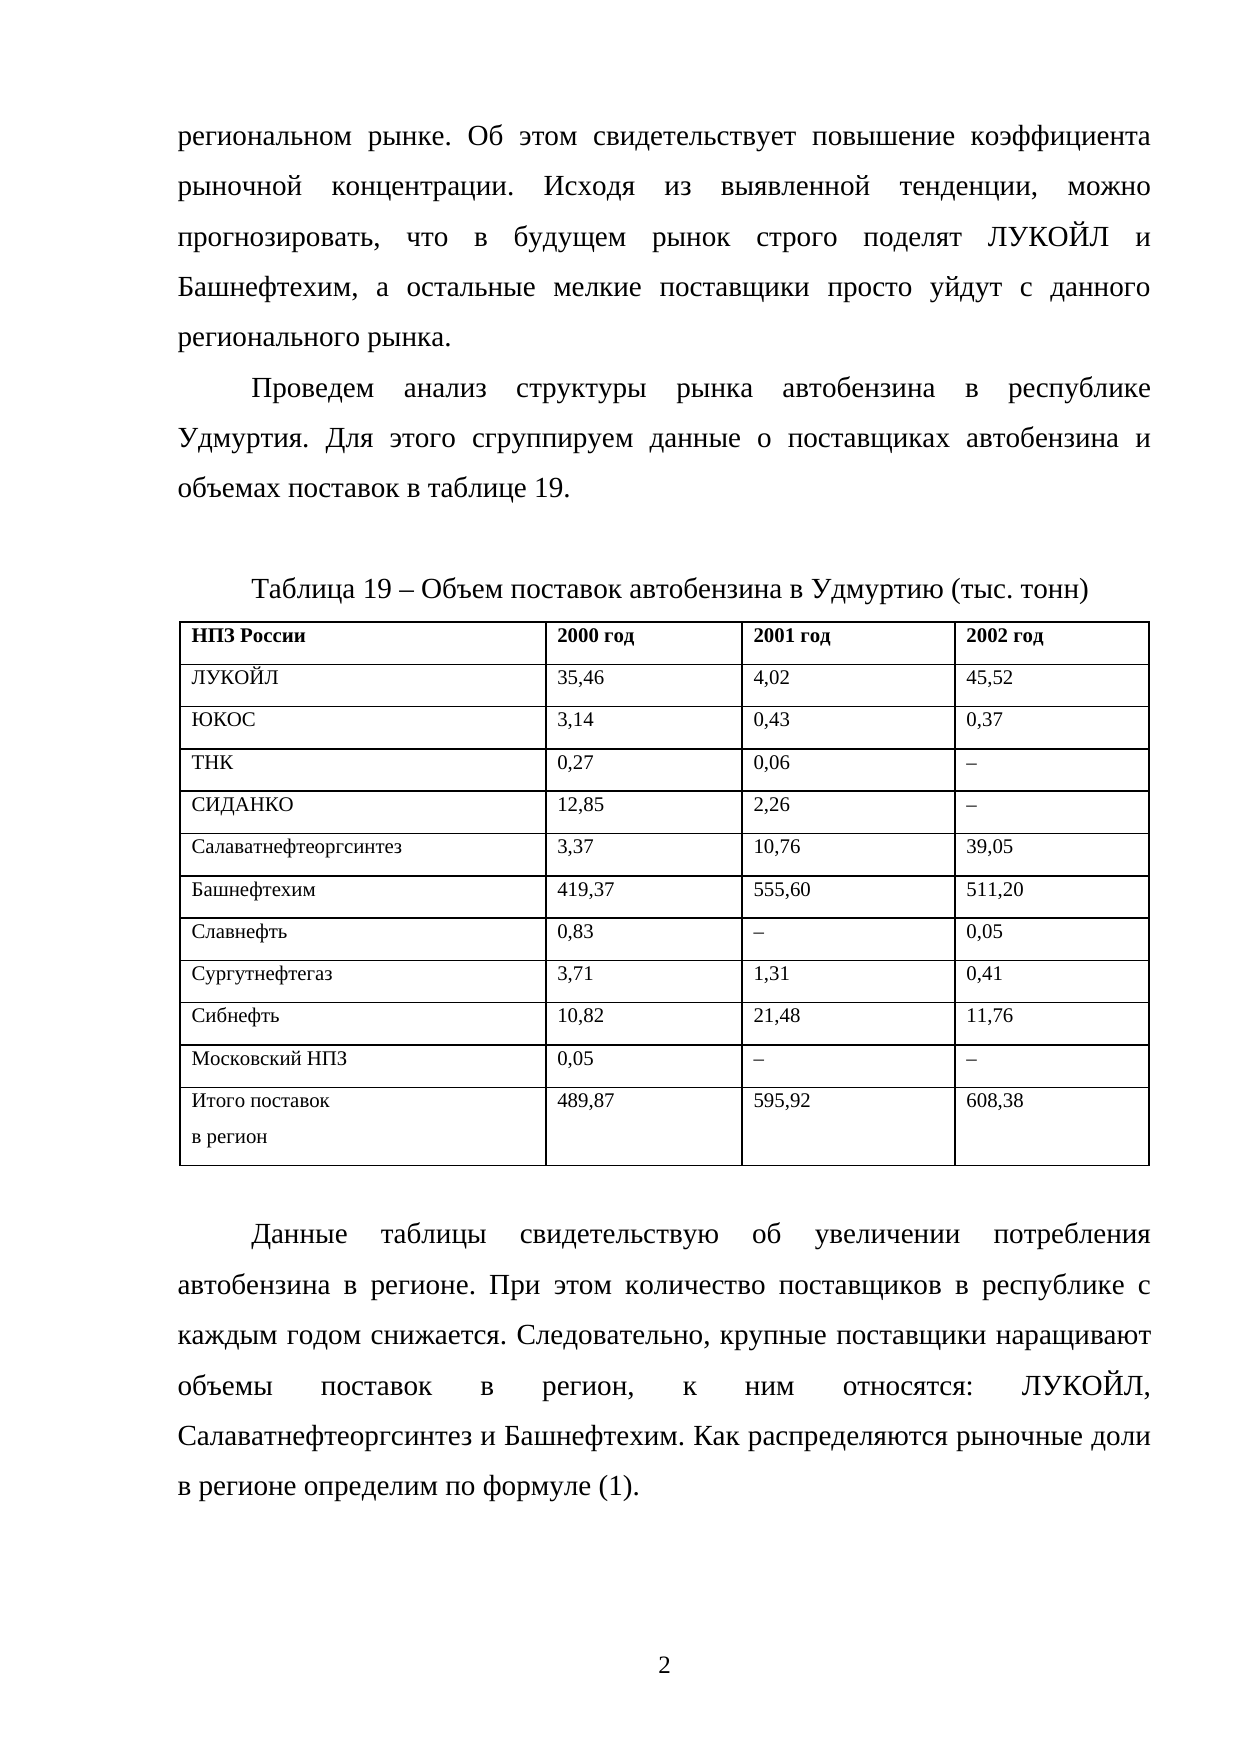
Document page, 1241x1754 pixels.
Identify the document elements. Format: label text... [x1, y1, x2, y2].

table_cell 0,05 [956, 919, 1148, 959]
table_cell 0,83 [547, 919, 741, 959]
table_cell 3,37 [547, 834, 741, 875]
table_cell ЮКОС [181, 707, 545, 748]
table_cell 0,27 [547, 750, 741, 790]
table_cell 2,26 [743, 792, 954, 833]
table_cell 11,76 [956, 1003, 1148, 1044]
table_cell 0,43 [743, 707, 954, 748]
table_cell 35,46 [547, 665, 741, 706]
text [177, 118, 1152, 353]
table_cell 10,82 [547, 1003, 741, 1044]
table_header 2002 год [956, 623, 1148, 663]
table_cell 1,31 [743, 961, 954, 1002]
table_cell 4,02 [743, 665, 954, 706]
table_cell 3,71 [547, 961, 741, 1002]
table_cell 0,41 [956, 961, 1148, 1002]
table_cell 12,85 [547, 792, 741, 833]
table_cell Салаватнефтеоргсинтез [181, 834, 545, 875]
table_cell СИДАНКО [181, 792, 545, 833]
table_cell 595,92 [743, 1088, 954, 1165]
table_cell – [743, 919, 954, 959]
text Таблица 19 – Объем поставок автобензина в Удмуртию (тыс. тонн) [177, 571, 1152, 604]
table_header 2001 год [743, 623, 954, 663]
table_cell 39,05 [956, 834, 1148, 875]
table_cell Московский НПЗ [181, 1046, 545, 1086]
table_cell Итого поставок в регион [181, 1088, 545, 1165]
table_cell Сургутнефтегаз [181, 961, 545, 1002]
table_cell – [743, 1046, 954, 1086]
table_cell 21,48 [743, 1003, 954, 1044]
table_cell 511,20 [956, 877, 1148, 917]
table_cell 0,05 [547, 1046, 741, 1086]
table_cell Славнефть [181, 919, 545, 959]
table_header 2000 год [547, 623, 741, 663]
table_cell – [956, 1046, 1148, 1086]
table_cell 0,06 [743, 750, 954, 790]
table_cell 10,76 [743, 834, 954, 875]
text Данные таблицы свидетельствую об увеличении потребления автобензина в регионе. При этом количество поставщиков в республике с каждым годом снижается. Следовательно, крупные поставщики наращивают объемы поставок в регион, к ним относятся: ЛУКОЙЛ, Салаватнефтеоргсинтез и Башнефтехим. Как распределяются рыночные доли в регионе определим по формуле (1). [177, 1217, 1152, 1502]
table_cell 45,52 [956, 665, 1148, 706]
table_cell 608,38 [956, 1088, 1148, 1165]
table_cell 3,14 [547, 707, 741, 748]
text Проведем анализ структуры рынка автобензина в республике Удмуртия. Для этого сгруппируем данные о поставщиках автобензина и объемах поставок в таблице 19. [177, 370, 1152, 504]
table_cell 0,37 [956, 707, 1148, 748]
table_cell ТНК [181, 750, 545, 790]
table_cell 555,60 [743, 877, 954, 917]
table_cell – [956, 792, 1148, 833]
table_cell – [956, 750, 1148, 790]
table_header НПЗ России [181, 623, 545, 663]
table_cell ЛУКОЙЛ [181, 665, 545, 706]
table_cell Башнефтехим [181, 877, 545, 917]
table_cell 419,37 [547, 877, 741, 917]
table_cell 489,87 [547, 1088, 741, 1165]
table_cell Сибнефть [181, 1003, 545, 1044]
